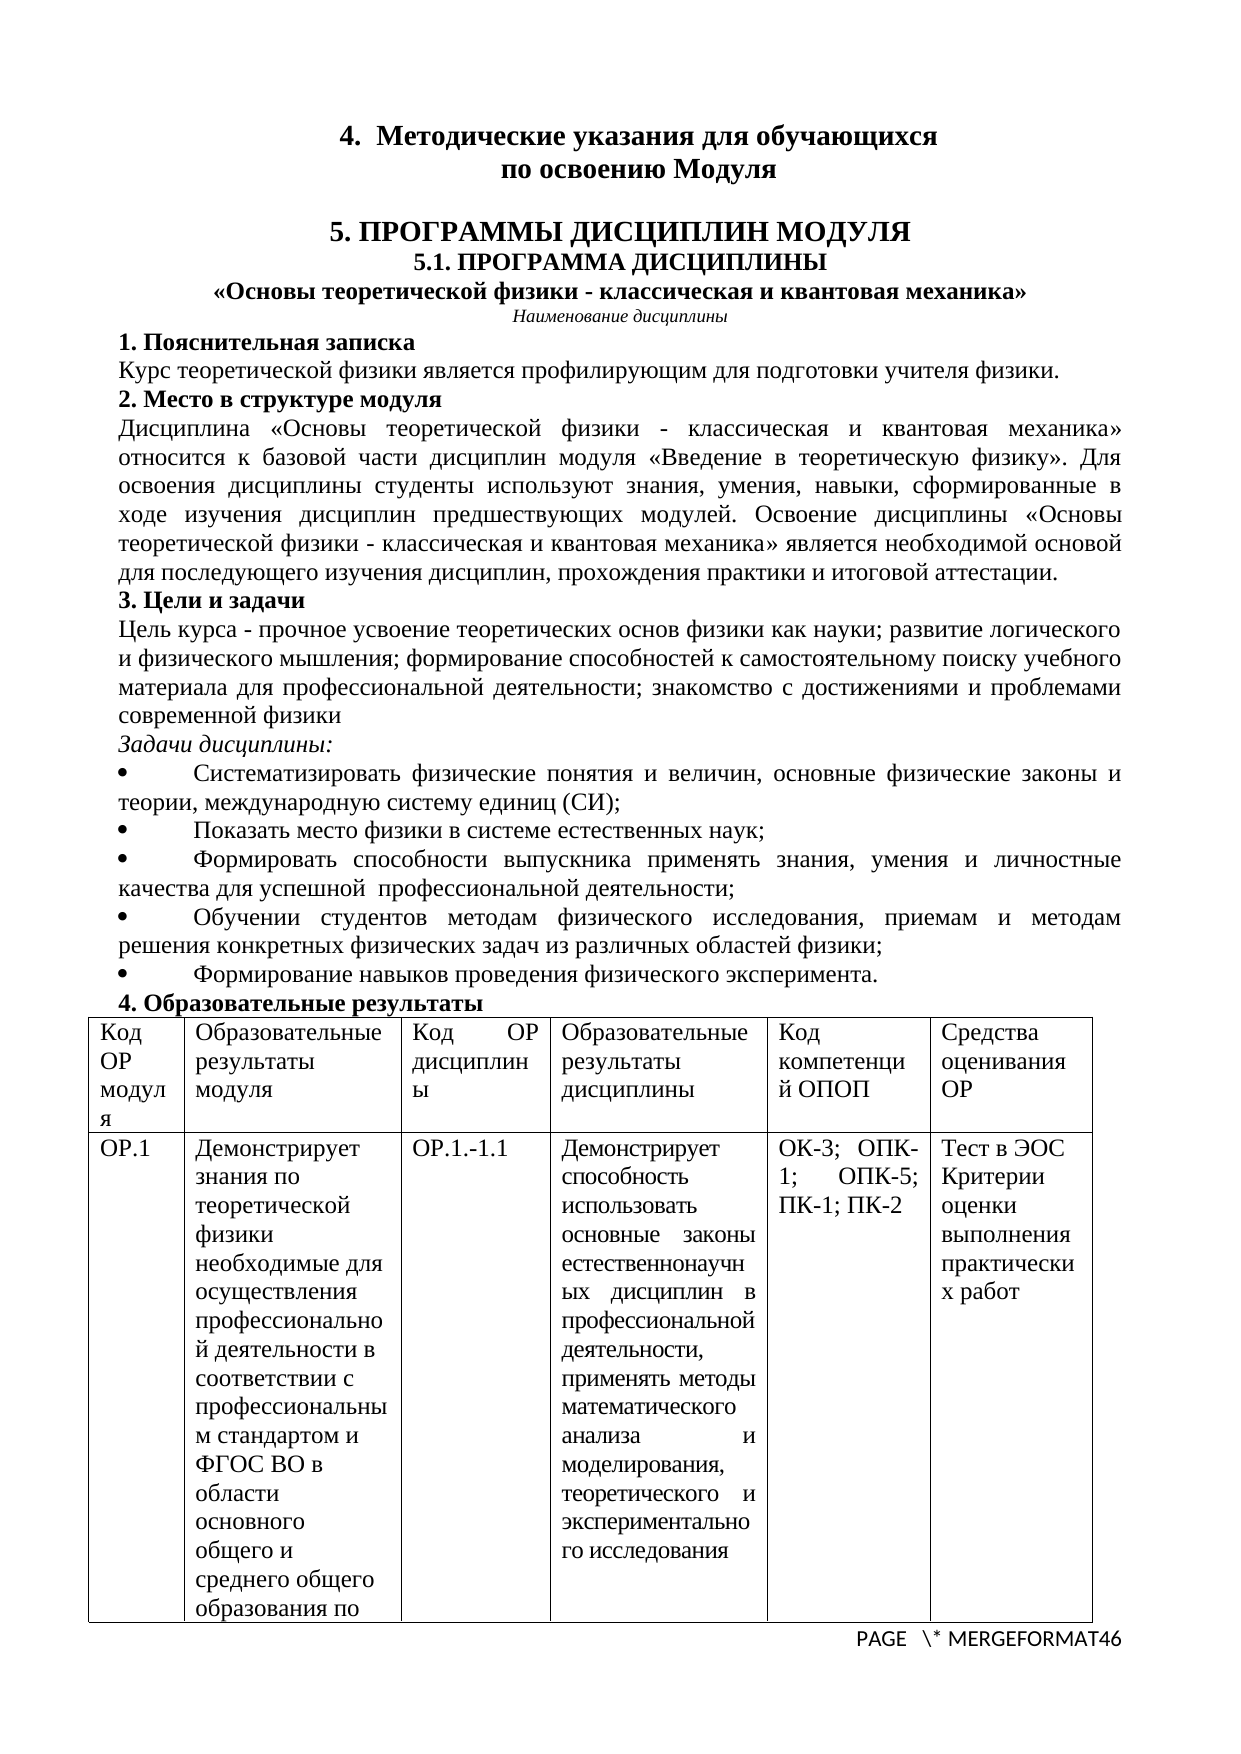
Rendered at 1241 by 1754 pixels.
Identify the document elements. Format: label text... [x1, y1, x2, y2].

list Показать место физики в системе естественных наук; [118, 815, 1122, 844]
table_cell ОР.1.-1.1 [402, 1133, 550, 1621]
list Формировать способности выпускника применять знания, умения и личностные качества для успешной профессиональной деятельности; [118, 844, 1122, 902]
text Задачи дисциплины: [118, 729, 1122, 758]
text Дисциплина «Основы теоретической физики - классическая и квантовая механика» относится к базовой части дисциплин модуля «Введение в теоретическую физику». Для освоения дисциплины студенты используют знания, умения, навыки, сформированные в ходе изучения дисциплин предшествующих модулей. Освоение дисциплины «Основы теоретической физики - классическая и квантовая механика» является необходимой основой для последующего изучения дисциплин, прохождения практики и итоговой аттестации. [118, 413, 1122, 585]
text Цель курса - прочное усвоение теоретических основ физики как науки; развитие логического и физического мышления; формирование способностей к самостоятельному поиску учебного материала для профессиональной деятельности; знакомство с достижениями и проблемами современной физики [118, 614, 1122, 729]
text 2. Место в структуре модуля [118, 384, 1122, 413]
list Систематизировать физические понятия и величин, основные физические законы и теории, международную систему единиц (СИ); [118, 758, 1122, 815]
table_header Код ОР дисциплины [402, 1018, 550, 1132]
subtitle Методические указания для обучающихся по освоению Модуля [155, 118, 1122, 185]
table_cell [551, 1133, 767, 1621]
text 1. Пояснительная записка [118, 327, 1122, 355]
text 4. Образовательные результаты [118, 988, 1122, 1017]
list Обучении студентов методам физического исследования, приемам и методам решения конкретных физических задач из различных областей физики; [118, 902, 1122, 959]
table_header Образовательные результаты дисциплины [551, 1018, 767, 1132]
table_header Средства оценивания ОР [931, 1018, 1092, 1132]
text 5. ПРОГРАММЫ ДИСЦИПЛИН МОДУЛЯ [118, 214, 1122, 247]
text 3. Цели и задачи [118, 585, 1122, 614]
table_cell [931, 1133, 1092, 1621]
table_header Код ОР модуля [89, 1018, 184, 1132]
table_header Код компетенций ОПОП [768, 1018, 930, 1132]
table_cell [768, 1133, 930, 1621]
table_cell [185, 1133, 401, 1621]
table_cell ОР.1 [89, 1133, 184, 1621]
text Курс теоретической физики является профилирующим для подготовки учителя физики. [118, 355, 1122, 384]
text Наименование дисциплины [118, 305, 1122, 327]
subtitle 5.1. ПРОГРАММА ДИСЦИПЛИНЫ «Основы теоретической физики - классическая и квантовая механика» [118, 247, 1122, 305]
table_header Образовательные результаты модуля [185, 1018, 401, 1132]
list Формирование навыков проведения физического эксперимента. [118, 959, 1122, 988]
